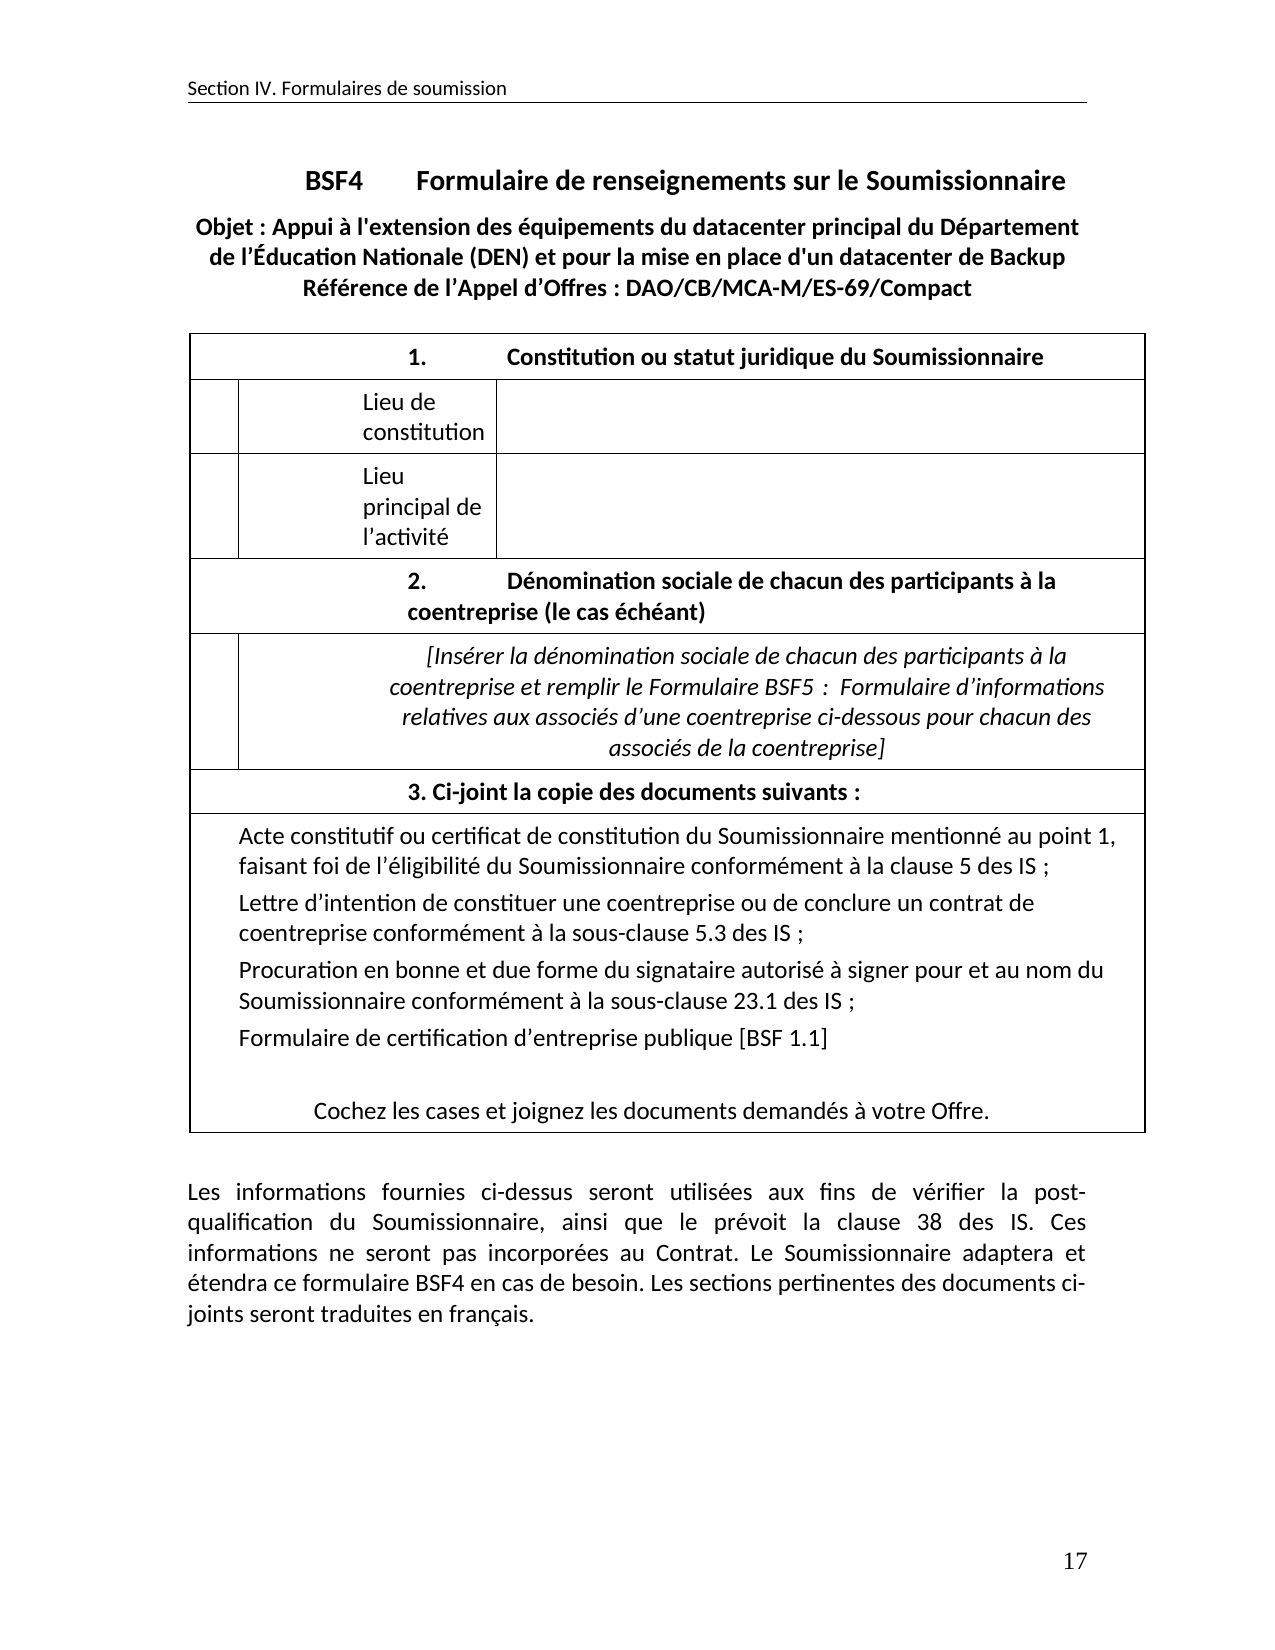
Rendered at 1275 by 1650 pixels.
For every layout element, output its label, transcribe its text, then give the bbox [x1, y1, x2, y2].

table_header 1. Constitution ou statut juridique du Soumissionnaire [191, 334, 1144, 378]
table_cell Acte constitutif ou certificat de constitution du Soumissionnaire mentionné au point 1, faisant foi de l’éligibilité du Soumissionnaire conformément à la clause 5 des IS ; Lettre d’intention de constituer une coentreprise ou de conclure un contrat de coentreprise conformément à la sous-clause 5.3 des IS ; Procuration en bonne et due forme du signataire autorisé à signer pour et au nom du Soumissionnaire conformément à la sous-clause 23.1 des IS ; Formulaire de certification d’entreprise publique [BSF 1.1] Cochez les cases et joignez les documents demandés à votre Offre. [191, 814, 1144, 1132]
text Référence de l’Appel d’Offres : DAO/CB/MCA-M/ES-69/Compact [187, 272, 1087, 302]
subtitle Les informations fournies ci-dessus seront utilisées aux fins de vérifier la post-qualification du Soumissionnaire, ainsi que le prévoit la clause 38 des IS. Ces informations ne seront pas incorporées au Contrat. Le Soumissionnaire adaptera et étendra ce formulaire BSF4 en cas de besoin. Les sections pertinentes des documents ci-joints seront traduites en français. [187, 1176, 1087, 1329]
table_cell 2. Dénomination sociale de chacun des participants à la coentreprise (le cas échéant) [191, 559, 1144, 633]
table_cell Lieu de constitution [239, 380, 496, 453]
table_cell 3. Ci-joint la copie des documents suivants : [191, 770, 1144, 812]
table_cell [Insérer la dénomination sociale de chacun des participants à la coentreprise et remplir le Formulaire BSF5 : Formulaire d’informations relatives aux associés d’une coentreprise ci-dessous pour chacun des associés de la coentreprise] [239, 634, 1144, 768]
table_cell [191, 380, 238, 453]
table_cell Lieu principal de l’activité [239, 454, 496, 558]
subtitle Formulaire de renseignements sur le Soumissionnaire [283, 162, 1087, 198]
table_cell [191, 634, 238, 768]
table_cell [497, 454, 1144, 558]
text Objet : Appui à l'extension des équipements du datacenter principal du Département de l’Éducation Nationale (DEN) et pour la mise en place d'un datacenter de Backup [187, 211, 1087, 272]
table_cell [497, 380, 1144, 453]
table_cell [191, 454, 238, 558]
